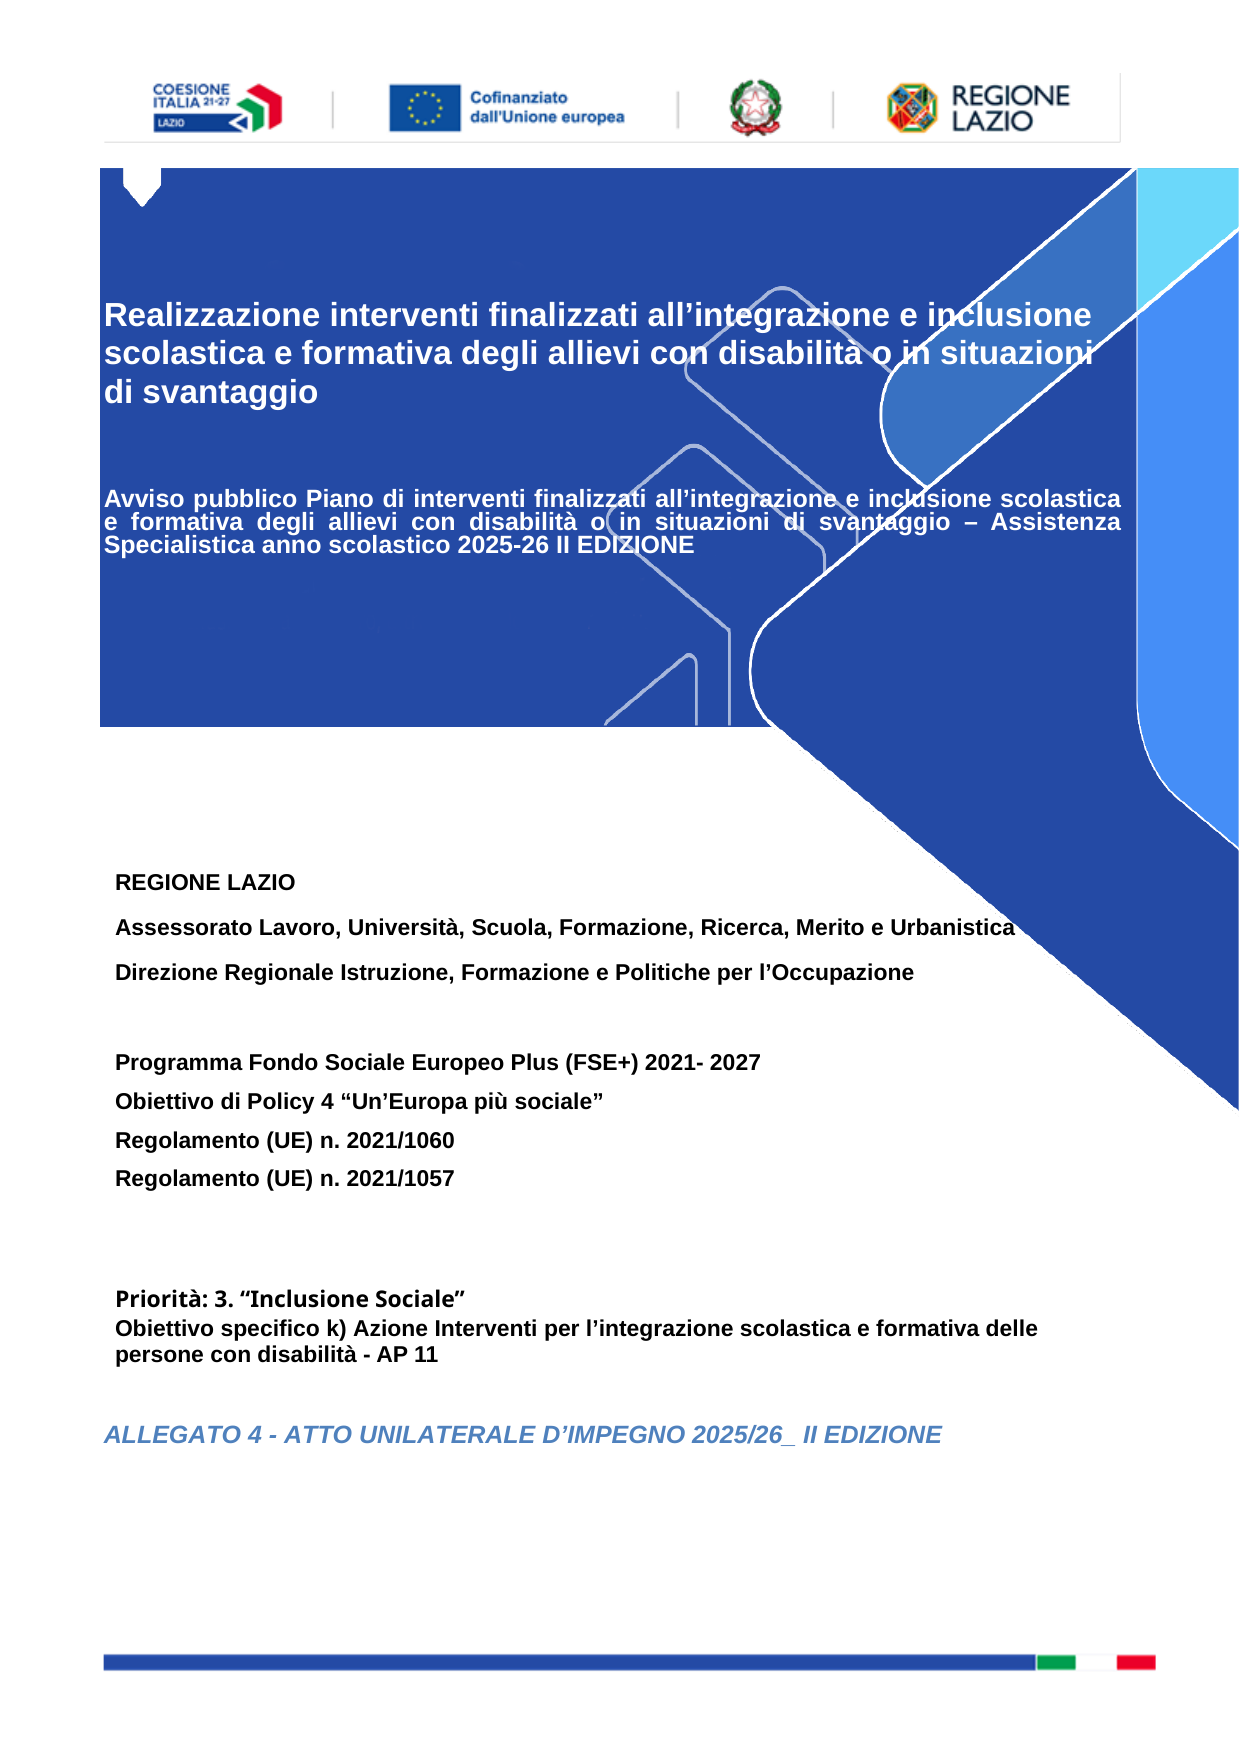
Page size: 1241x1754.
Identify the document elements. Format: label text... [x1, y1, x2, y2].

text Avviso pubblico Piano di interventi finalizzati all’integrazione e inclusione scolastica e formativa degli allievi con disabilità o in situazioni di svantaggio – Assistenza Specialistica anno scolastico 2025-26 II EDIZIONE [103, 489, 1122, 558]
picture [104, 73, 1122, 144]
picture [100, 168, 1239, 1118]
text ALLEGATO 4 - ATTO UNILATERALE D’IMPEGNO 2025/26_ II EDIZIONE [103, 1420, 1122, 1449]
picture [103, 1652, 1157, 1673]
text Realizzazione interventi finalizzati all’integrazione e inclusione scolastica e formativa degli allievi con disabilità o in situazioni di svantaggio [103, 295, 1122, 410]
table_header REGIONE LAZIO Assessorato Lavoro, Università, Scuola, Formazione, Ricerca, Merito e Urbanistica Direzione Regionale Istruzione, Formazione e Politiche per l’Occupazione Programma Fondo Sociale Europeo Plus (FSE+) 2021- 2027 Obiettivo di Policy 4 “Un’Europa più sociale” Regolamento (UE) n. 2021/1060 Regolamento (UE) n. 2021/1057 Priorità: 3. “Inclusione Sociale” Obiettivo specifico k) Azione Interventi per l’integrazione scolastica e formativa delle persone con disabilità - AP 11 [104, 733, 1122, 1420]
